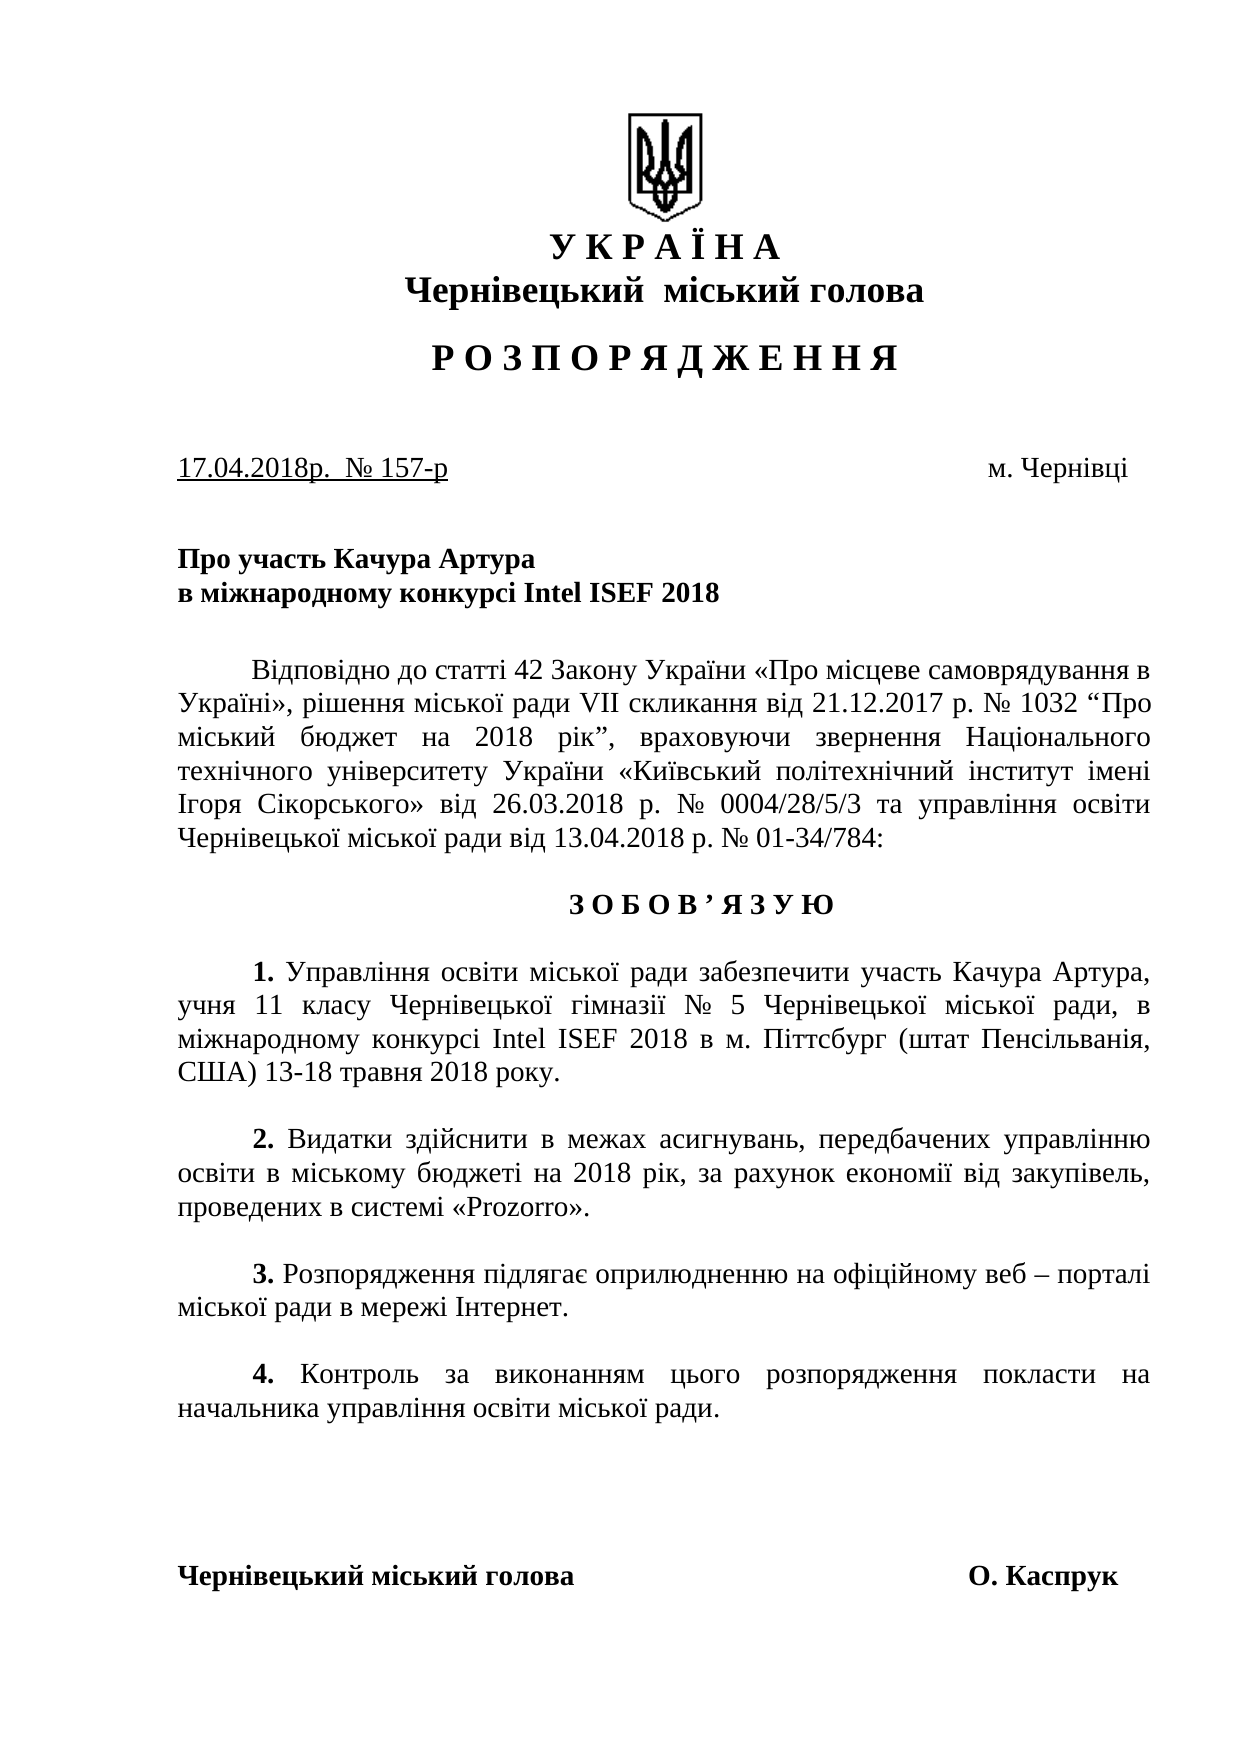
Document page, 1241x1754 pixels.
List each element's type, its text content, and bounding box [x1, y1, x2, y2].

text 4. Контроль за виконанням цього розпорядження покласти на начальника управління освіти міської ради. [177, 1356, 1152, 1423]
text 3. Розпорядження підлягає оприлюдненню на офіційному веб – порталі міської ради в мережі Інтернет. [177, 1256, 1152, 1323]
text 17.04.2018р. № 157-р м. Чернівці [177, 450, 1152, 484]
text У К Р А Ї Н А [177, 75, 1152, 268]
text 1. Управління освіти міської ради забезпечити участь Качура Артура, учня 11 класу Чернівецької гімназії № 5 Чернівецької міської ради, в міжнародному конкурсі Intel ISEF 2018 в м. Піттсбург (штат Пенсільванія, США) 13-18 травня 2018 року. [177, 954, 1152, 1088]
text З О Б О В ’ Я З У Ю [177, 887, 1152, 920]
picture [627, 112, 704, 225]
text 2. Видатки здійснити в межах асигнувань, передбачених управлінню освіти в міському бюджеті на 2018 рік, за рахунок економії від закупівель, проведених в системі «Prozorro». [177, 1122, 1152, 1222]
text Про участь Качура Артура [177, 541, 1152, 575]
text в міжнародному конкурсі Intel ISEF 2018 [177, 575, 1152, 608]
text Чернівецький міський голова [177, 268, 1152, 311]
text Відповідно до статті 42 Закону України «Про місцеве самоврядування в Україні», рішення міської ради VІI скликання від 21.12.2017 р. № 1032 “Про міський бюджет на 2018 рік”, враховуючи звернення Національного технічного університету України «Київський політехнічний інститут імені Ігоря Сікорського» від 26.03.2018 р. № 0004/28/5/3 та управління освіти Чернівецької міської ради від 13.04.2018 р. № 01-34/784: [177, 652, 1152, 853]
subtitle Р О З П О Р Я Д Ж Е Н Н Я [177, 335, 1152, 378]
text Чернівецький міський голова О. Каспрук [177, 1558, 1152, 1591]
